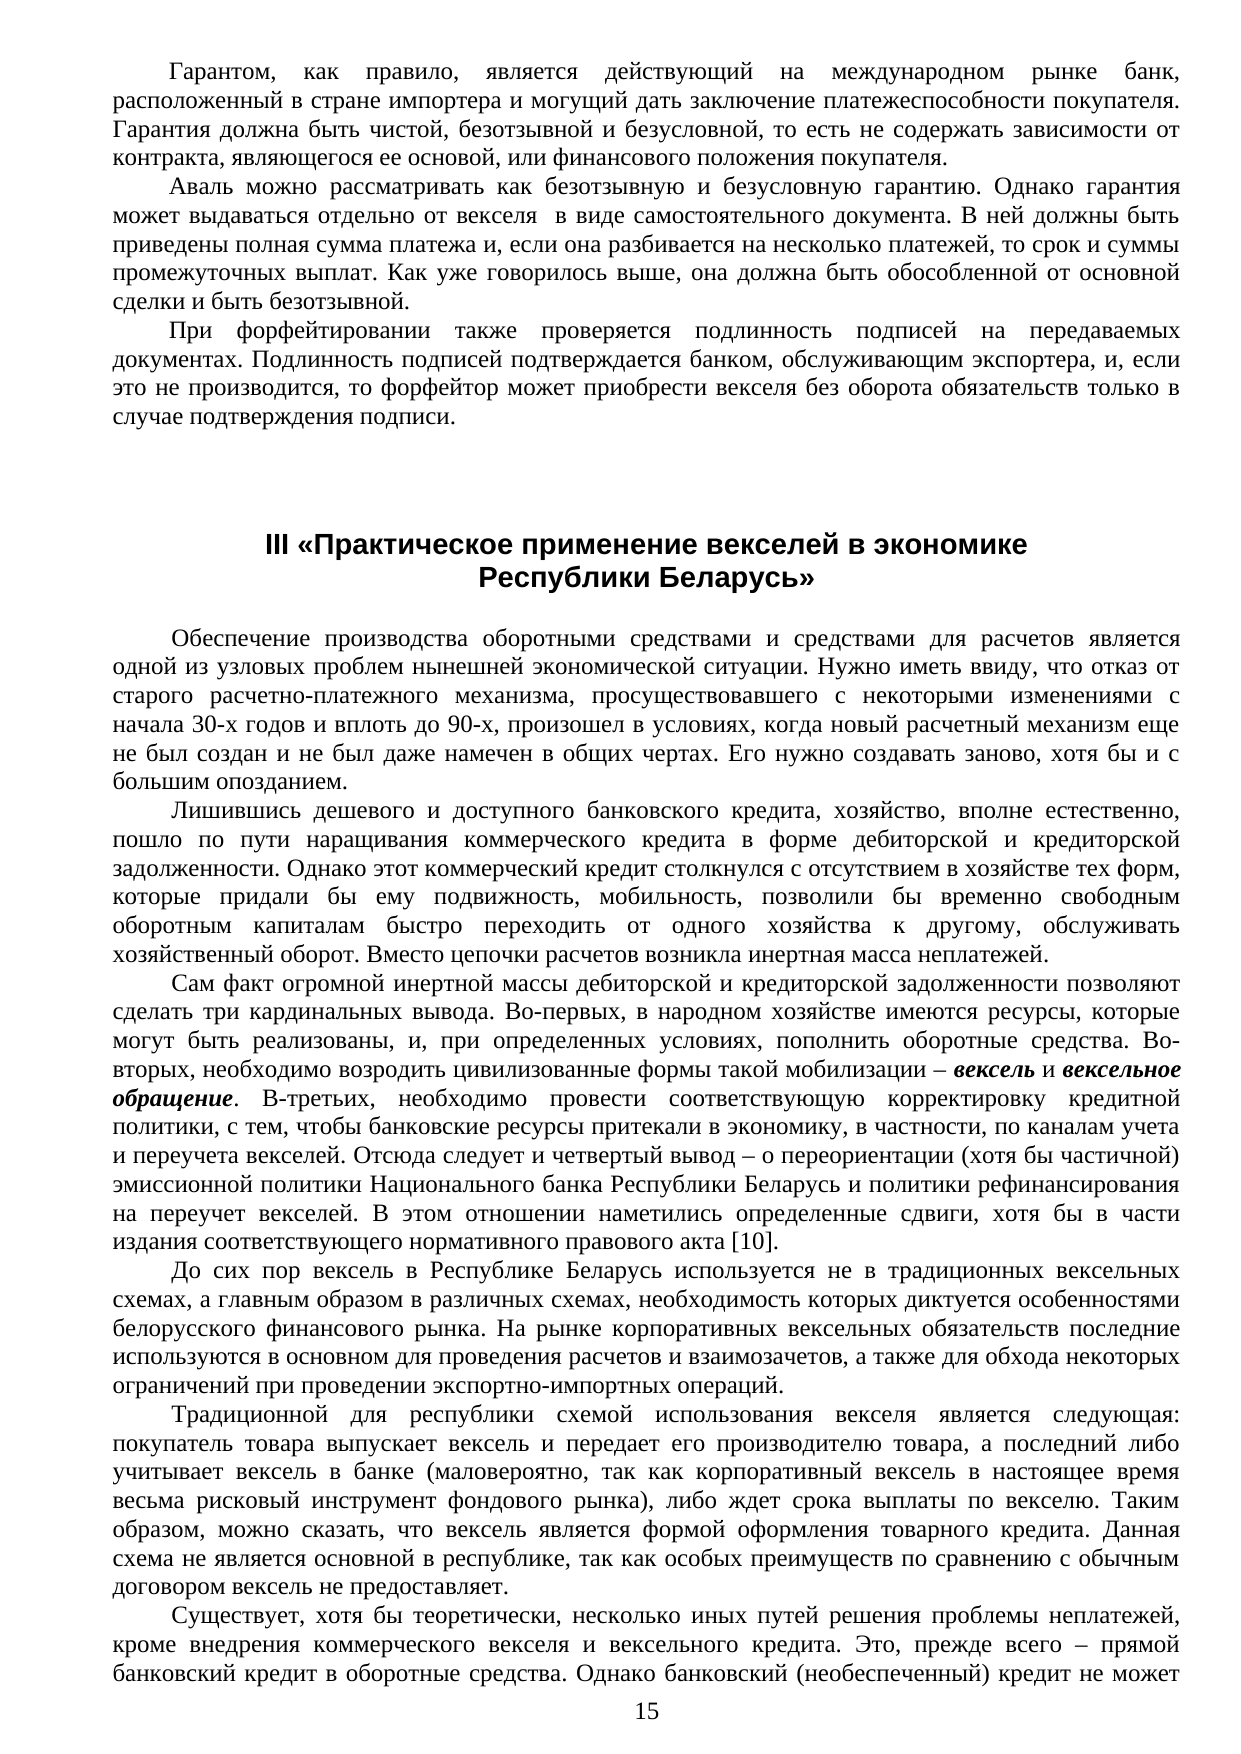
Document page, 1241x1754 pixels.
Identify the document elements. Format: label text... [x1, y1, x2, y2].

text Традиционной для республики схемой использования векселя является следующая: покупатель товара выпускает вексель и передает его производителю товара, а последний либо учитывает вексель в банке (маловероятно, так как корпоративный вексель в настоящее время весьма рисковый инструмент фондового рынка), либо ждет срока выплаты по векселю. Таким образом, можно сказать, что вексель является формой оформления товарного кредита. Данная схема не является основной в республике, так как особых преимуществ по сравнению с обычным договором вексель не предоставляет. [112, 1399, 1181, 1600]
text До сих пор вексель в Республике Беларусь используется не в традиционных вексельных схемах, а главным образом в различных схемах, необходимость которых диктуется особенностями белорусского финансового рынка. На рынке корпоративных вексельных обязательств последние используются в основном для проведения расчетов и взаимозачетов, а также для обхода некоторых ограничений при проведении экспортно-импортных операций. [112, 1255, 1181, 1399]
text Гарантом, как правило, является действующий на международном рынке банк, расположенный в стране импортера и могущий дать заключение платежеспособности покупателя. Гарантия должна быть чистой, безотзывной и безусловной, то есть не содержать зависимости от контракта, являющегося ее основой, или финансового положения покупателя. [112, 56, 1181, 171]
text Лишившись дешевого и доступного банковского кредита, хозяйство, вполне естественно, пошло по пути наращивания коммерческого кредита в форме дебиторской и кредиторской задолженности. Однако этот коммерческий кредит столкнулся с отсутствием в хозяйстве тех форм, которые придали бы ему подвижность, мобильность, позволили бы временно свободным оборотным капиталам быстро переходить от одного хозяйства к другому, обслуживать хозяйственный оборот. Вместо цепочки расчетов возникла инертная масса неплатежей. [112, 795, 1181, 968]
text При форфейтировании также проверяется подлинность подписей на передаваемых документах. Подлинность подписей подтверждается банком, обслуживающим экспортера, и, если это не производится, то форфейтор может приобрести векселя без оборота обязательств только в случае подтверждения подписи. [112, 315, 1181, 430]
text Республики Беларусь» [112, 560, 1181, 594]
text Аваль можно рассматривать как безотзывную и безусловную гарантию. Однако гарантия может выдаваться отдельно от векселя в виде самостоятельного документа. В ней должны быть приведены полная сумма платежа и, если она разбивается на несколько платежей, то срок и суммы промежуточных выплат. Как уже говорилось выше, она должна быть обособленной от основной сделки и быть безотзывной. [112, 171, 1181, 315]
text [112, 1600, 1181, 1686]
text Обеспечение производства оборотными средствами и средствами для расчетов является одной из узловых проблем нынешней экономической ситуации. Нужно иметь ввиду, что отказ от старого расчетно-платежного механизма, просуществовавшего с некоторыми изменениями с начала 30-х годов и вплоть до 90-х, произошел в условиях, когда новый расчетный механизм еще не был создан и не был даже намечен в общих чертах. Его нужно создавать заново, хотя бы и с большим опозданием. [112, 623, 1181, 795]
text III «Практическое применение векселей в экономике [112, 527, 1181, 560]
text Сам факт огромной инертной массы дебиторской и кредиторской задолженности позволяют сделать три кардинальных вывода. Во-первых, в народном хозяйстве имеются ресурсы, которые могут быть реализованы, и, при определенных условиях, пополнить оборотные средства. Во-вторых, необходимо возродить цивилизованные формы такой мобилизации – вексель и вексельное обращение. В-третьих, необходимо провести соответствующую корректировку кредитной политики, с тем, чтобы банковские ресурсы притекали в экономику, в частности, по каналам учета и переучета векселей. Отсюда следует и четвертый вывод – о переориентации (хотя бы частичной) эмиссионной политики Национального банка Республики Беларусь и политики рефинансирования на переучет векселей. В этом отношении наметились определенные сдвиги, хотя бы в части издания соответствующего нормативного правового акта [10]. [112, 968, 1181, 1255]
